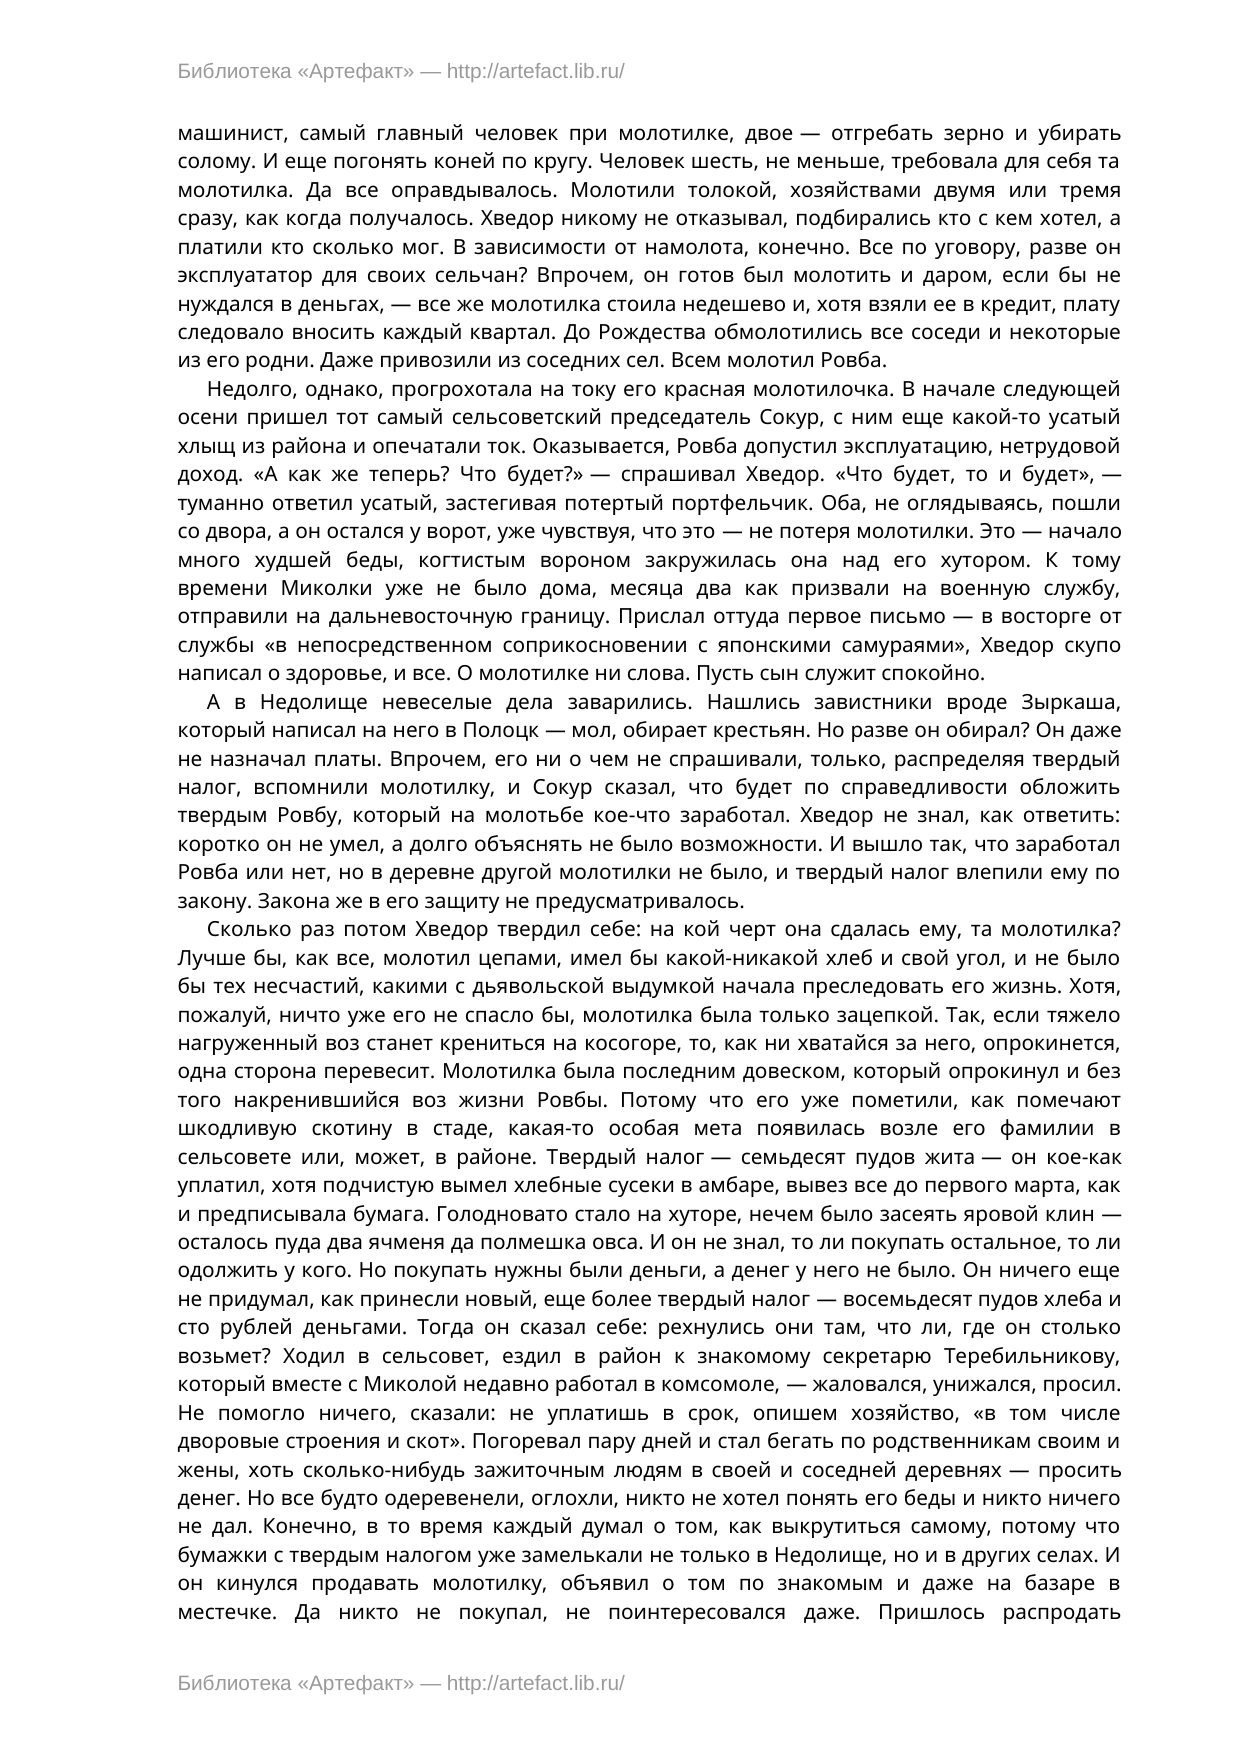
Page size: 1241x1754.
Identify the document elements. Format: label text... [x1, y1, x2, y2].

text Недолго, однако, прогрохотала на току его красная молотилочка. В начале следующей осени пришел тот самый сельсоветский председатель Сокур, с ним еще какой-то усатый хлыщ из района и опечатали ток. Оказывается, Ровба допустил эксплуатацию, нетрудовой доход. «А как же теперь? Что будет?» — спрашивал Хведор. «Что будет, то и будет», — туманно ответил усатый, застегивая потертый портфельчик. Оба, не оглядываясь, пошли со двора, а он остался у ворот, уже чувствуя, что это — не потеря молотилки. Это — начало много худшей беды, когтистым вороном закружилась она над его хутором. К тому времени Миколки уже не было дома, месяца два как призвали на военную службу, отправили на дальневосточную границу. Прислал оттуда первое письмо — в восторге от службы «в непосредственном соприкосновении с японскими самураями», Хведор скупо написал о здоровье, и все. О молотилке ни слова. Пусть сын служит спокойно. [177, 374, 1122, 687]
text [177, 118, 1122, 374]
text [177, 914, 1122, 1625]
text А в Недолище невеселые дела заварились. Нашлись завистники вроде Зыркаша, который написал на него в Полоцк — мол, обирает крестьян. Но разве он обирал? Он даже не назначал платы. Впрочем, его ни о чем не спрашивали, только, распределяя твердый налог, вспомнили молотилку, и Сокур сказал, что будет по справедливости обложить твердым Ровбу, который на молотьбе кое-что заработал. Хведор не знал, как ответить: коротко он не умел, а долго объяснять не было возможности. И вышло так, что заработал Ровба или нет, но в деревне другой молотилки не было, и твердый налог влепили ему по закону. Закона же в его защиту не предусматривалось. [177, 687, 1122, 914]
